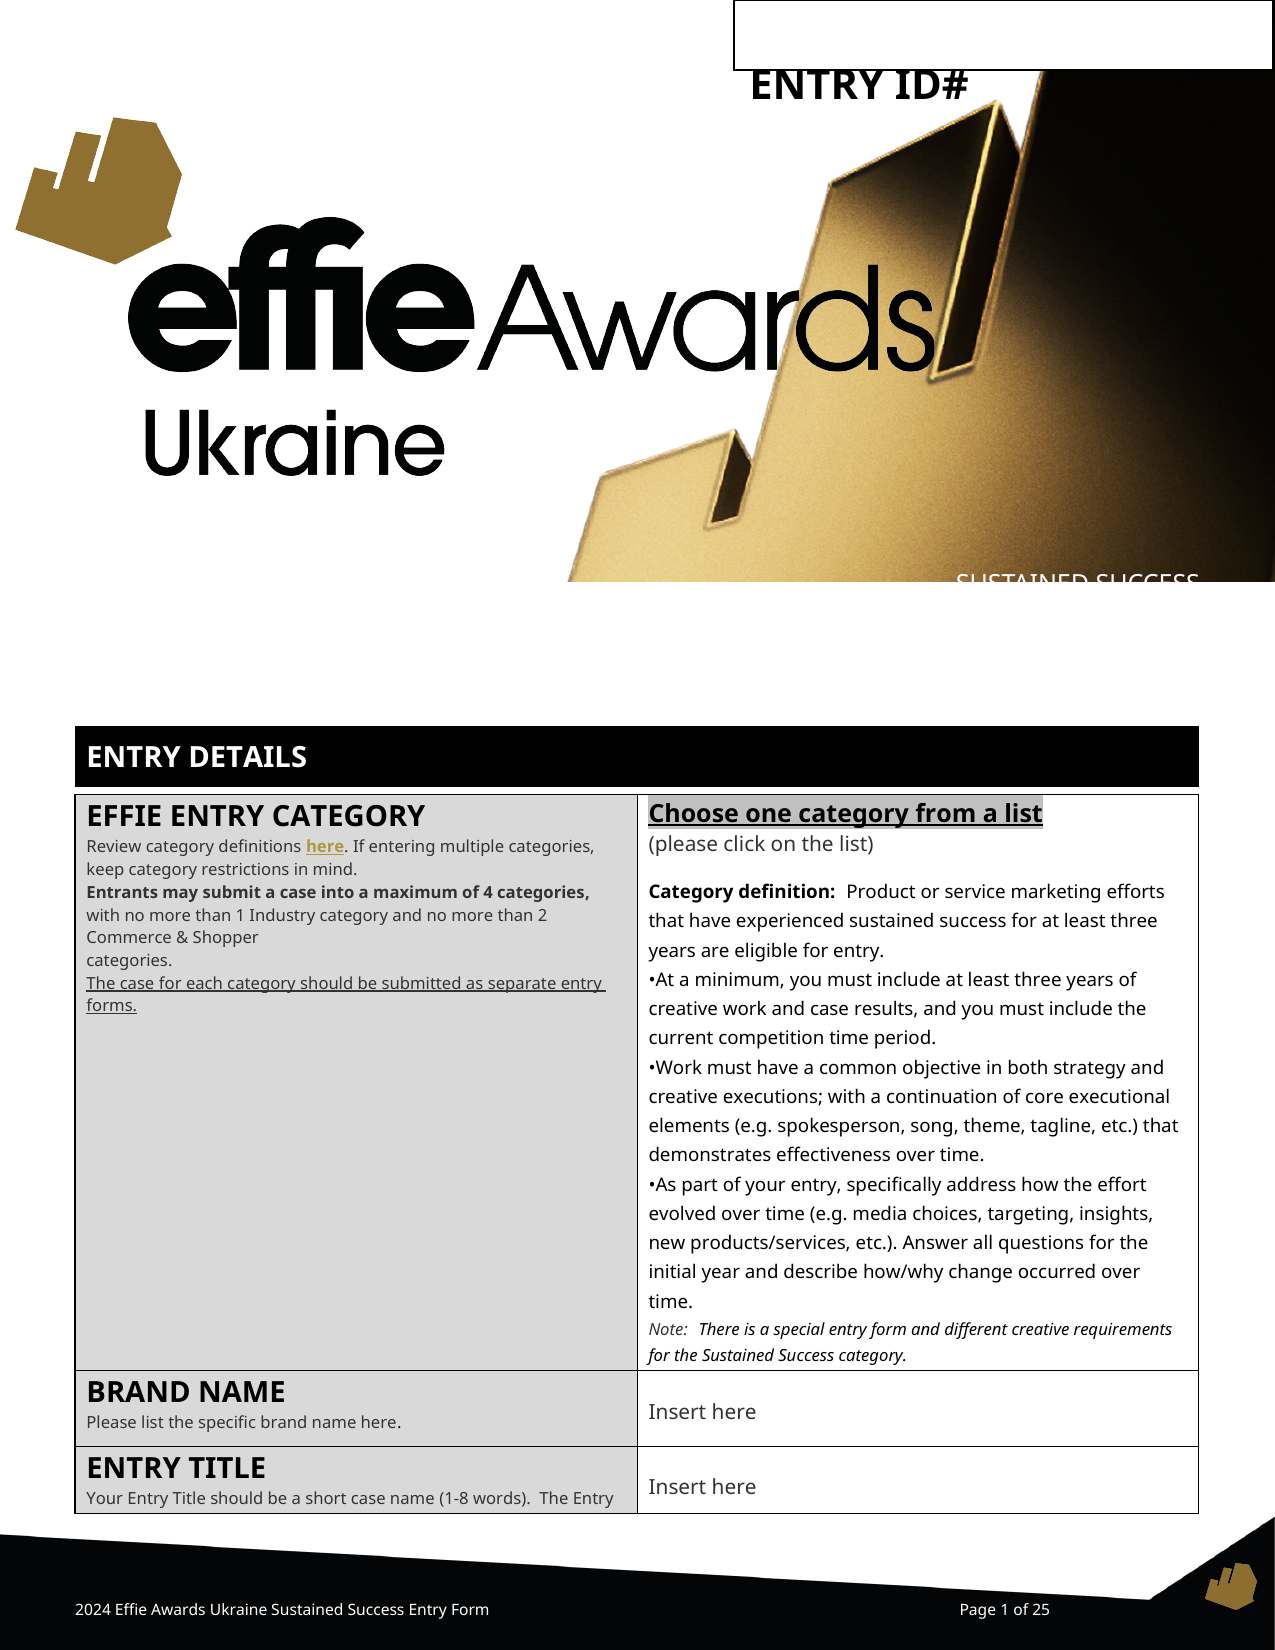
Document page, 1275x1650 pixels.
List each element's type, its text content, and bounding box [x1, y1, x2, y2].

table_cell Insert here [638, 1447, 1198, 1513]
picture [0, 1516, 1275, 1650]
table_cell (please click on the list) Category definition: Product or service marketing efforts that have experienced sustained success for at least three years are eligible for entry. •At a minimum, you must include at least three years of creative work and case results, and you must include the current competition time period. •Work must have a common objective in both strategy and creative executions; with a continuation of core executional elements (e.g. spokesperson, song, theme, tagline, etc.) that demonstrates effectiveness over time. •As part of your entry, specifically address how the effort evolved over time (e.g. media choices, targeting, insights, new products/services, etc.). Answer all questions for the initial year and describe how/why change occurred over time. Note: There is a special entry form and different creative requirements for the Sustained Success category. [638, 795, 1198, 1370]
picture [866, 71, 876, 80]
picture [785, 71, 797, 91]
picture [15, 0, 1275, 582]
picture [840, 74, 848, 82]
table_cell BRAND NAME Please list the specific brand name here. [76, 1371, 637, 1446]
picture [1075, 576, 1084, 582]
table_cell Insert here [638, 1371, 1198, 1446]
table_cell EFFIE ENTRY CATEGORY Review category definitions here. If entering multiple categories, keep category restrictions in mind. Entrants may submit a case into a maximum of 4 categories, with no more than 1 Industry category and no more than 2 Commerce & Shopper categories. The case for each category should be submitted as separate entry forms. [76, 795, 637, 1370]
picture [921, 74, 933, 94]
table_cell [75, 788, 1199, 794]
table_header ENTRY DETAILS [75, 726, 1199, 787]
